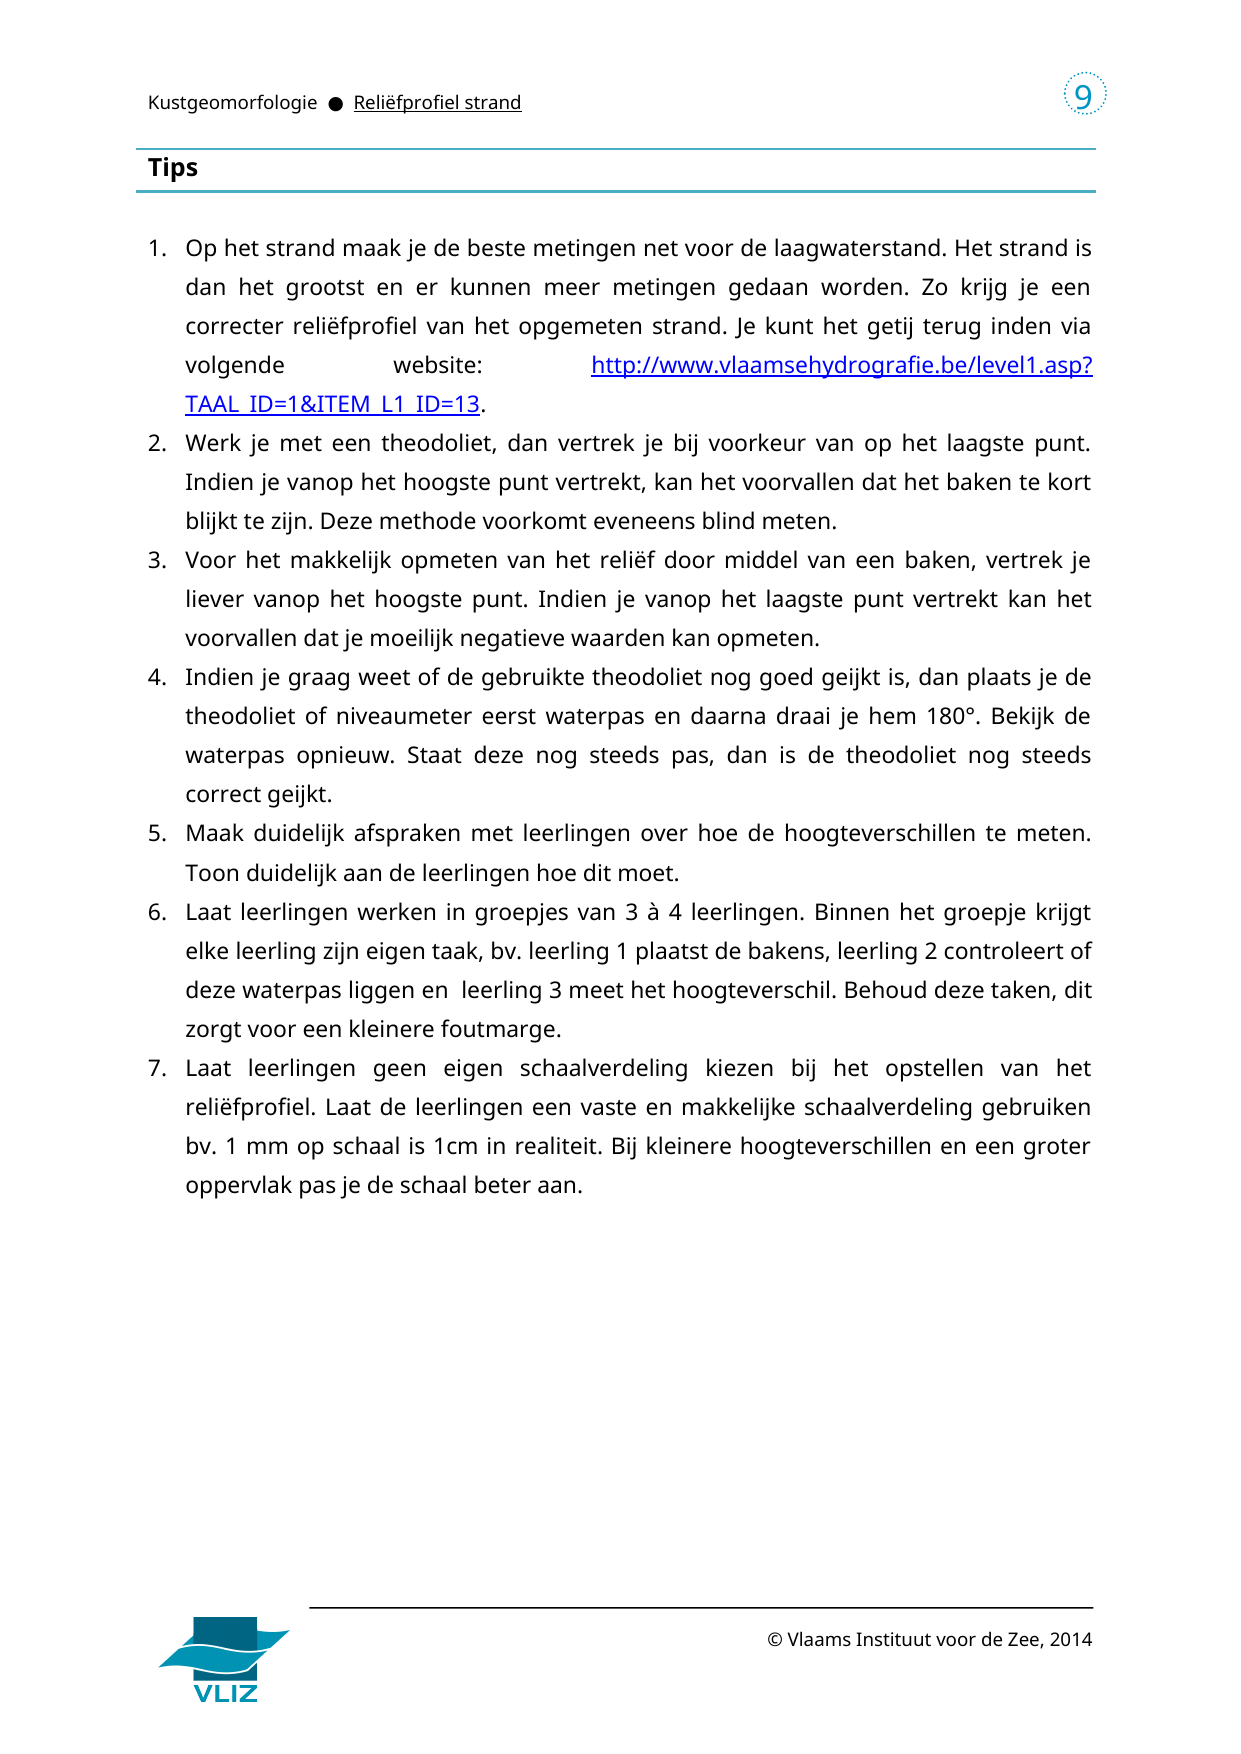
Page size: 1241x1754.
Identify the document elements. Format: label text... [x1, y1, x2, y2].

list Op het strand maak je de beste metingen net voor de laagwaterstand. Het strand is dan het grootst en er kunnen meer metingen gedaan worden. Zo krijg je een correcter reliëfprofiel van het opgemeten strand. Je kunt het getij terug inden via volgende website: http://www.vlaamsehydrografie.be/level1.asp?TAAL_ID=1&ITEM_L1_ID=13. [148, 231, 1093, 419]
list Laat leerlingen werken in groepjes van 3 à 4 leerlingen. Binnen het groepje krijgt elke leerling zijn eigen taak, bv. leerling 1 plaatst de bakens, leerling 2 controleert of deze waterpas liggen en leerling 3 meet het hoogteverschil. Behoud deze taken, dit zorgt voor een kleinere foutmarge. [148, 896, 1093, 1044]
list Werk je met een theodoliet, dan vertrek je bij voorkeur van op het laagste punt. Indien je vanop het hoogste punt vertrekt, kan het voorvallen dat het baken te kort blijkt te zijn. Deze methode voorkomt eveneens blind meten. [148, 427, 1093, 536]
list Maak duidelijk afspraken met leerlingen over hoe de hoogteverschillen te meten. Toon duidelijk aan de leerlingen hoe dit moet. [148, 817, 1093, 888]
list Voor het makkelijk opmeten van het reliëf door middel van een baken, vertrek je liever vanop het hoogste punt. Indien je vanop het laagste punt vertrekt kan het voorvallen dat je moeilijk negatieve waarden kan opmeten. [148, 544, 1093, 653]
list Indien je graag weet of de gebruikte theodoliet nog goed geijkt is, dan plaats je de theodoliet of niveaumeter eerst waterpas en daarna draai je hem 180°. Bekijk de waterpas opnieuw. Staat deze nog steeds pas, dan is de theodoliet nog steeds correct geijkt. [148, 661, 1093, 809]
table_header Tips [136, 150, 1096, 190]
list Laat leerlingen geen eigen schaalverdeling kiezen bij het opstellen van het reliëfprofiel. Laat de leerlingen een vaste en makkelijke schaalverdeling gebruiken bv. 1 mm op schaal is 1cm in realiteit. Bij kleinere hoogteverschillen en een groter oppervlak pas je de schaal beter aan. [148, 1052, 1093, 1200]
